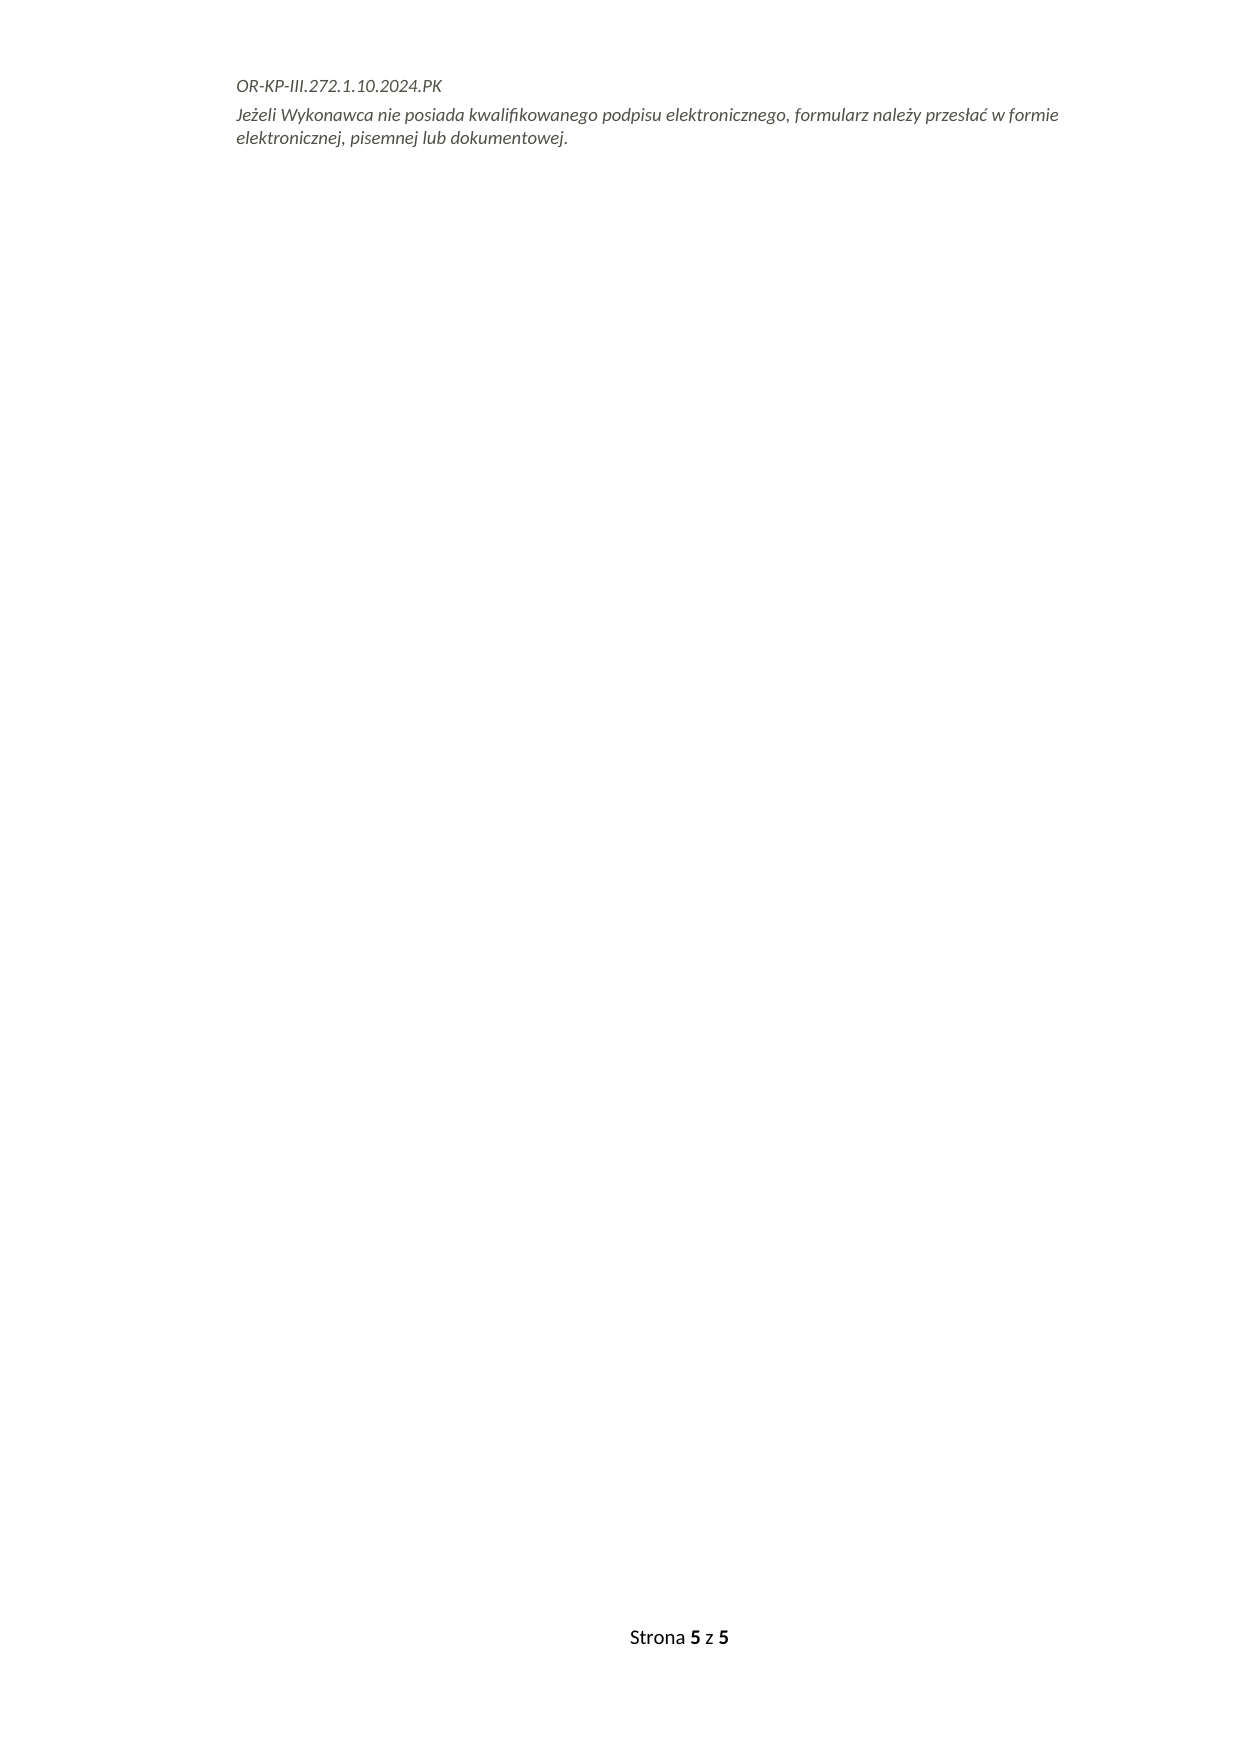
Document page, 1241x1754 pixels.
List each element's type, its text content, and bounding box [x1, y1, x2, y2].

text Jeżeli Wykonawca nie posiada kwalifikowanego podpisu elektronicznego, formularz należy przesłać w formie elektronicznej, pisemnej lub dokumentowej. [236, 103, 1122, 149]
